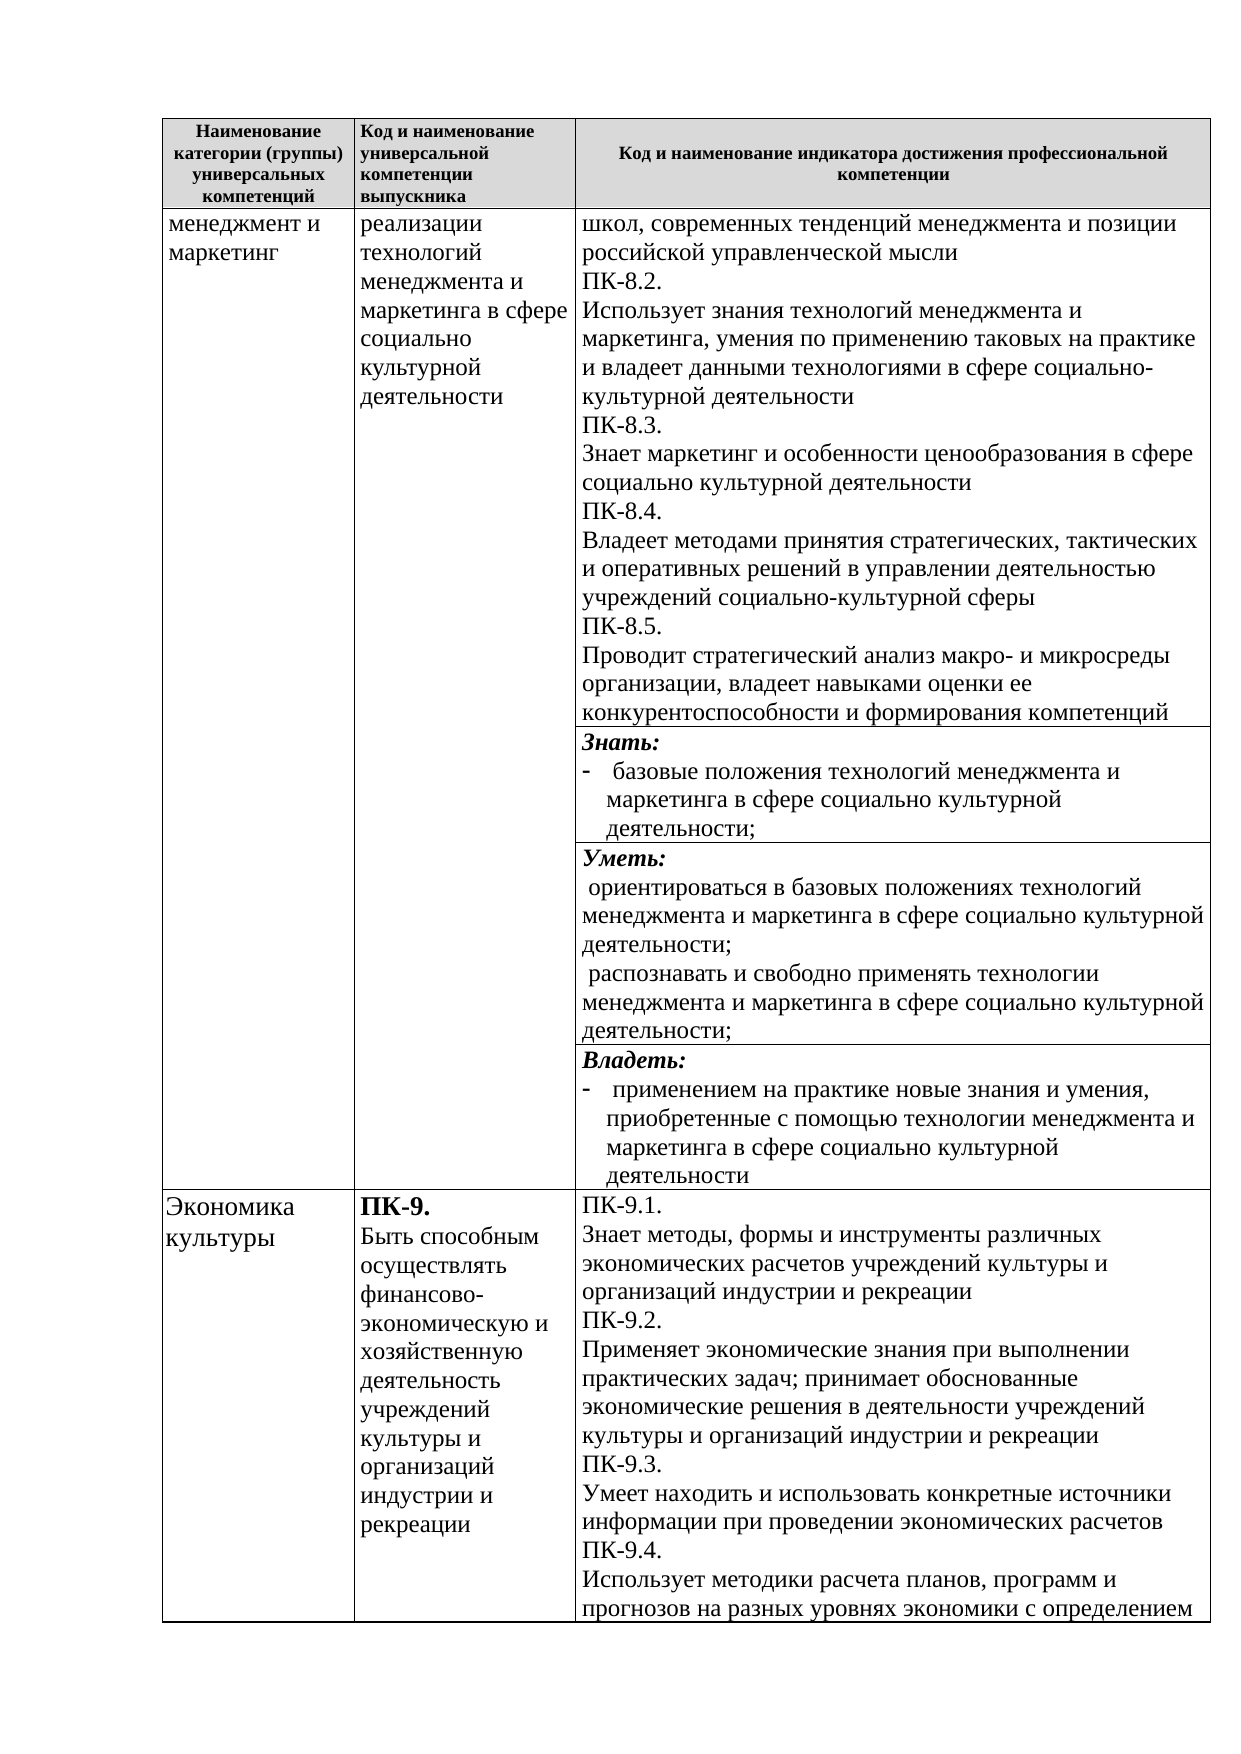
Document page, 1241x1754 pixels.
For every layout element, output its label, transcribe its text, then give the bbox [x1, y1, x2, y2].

table_cell ПК-8. Быть готовым к реализации технологий менеджмента и маркетинга в сфере социально­ культурной деятельности [355, 209, 575, 1189]
table_cell Экономика культуры [163, 1190, 354, 1621]
table_cell Социально-культурный менеджмент и маркетинг [163, 209, 354, 1189]
table_header Код и наименование универсальной компетенции выпускника [355, 119, 575, 207]
table_header Наименование категории (группы) универсальных компетенций [163, 119, 354, 207]
table_cell Уметь: ­ ориентироваться в базовых положениях технологий менеджмента и маркетинга в сфере социально­ культурной деятельности; ­ распознавать и свободно применять технологии менеджмента и маркетинга в сфере социально­ культурной деятельности; [576, 843, 1210, 1044]
table_header Код и наименование индикатора достижения профессиональной компетенции [576, 119, 1210, 207]
table_cell ПК-9. Быть способным осуществлять финансово-экономическую и хозяйственную деятельность учреждений культуры и организаций индустрии и рекреации [355, 1190, 575, 1621]
table_cell Знать: ­ базовые положения технологий менеджмента и маркетинга в сфере социально­ культурной деятельности; [576, 727, 1210, 842]
table_cell Владеть: ­ применением на практике новые знания и умения, приобретенные с помощью технологии менеджмента и маркетинга в сфере социально­ культурной деятельности [576, 1045, 1210, 1189]
